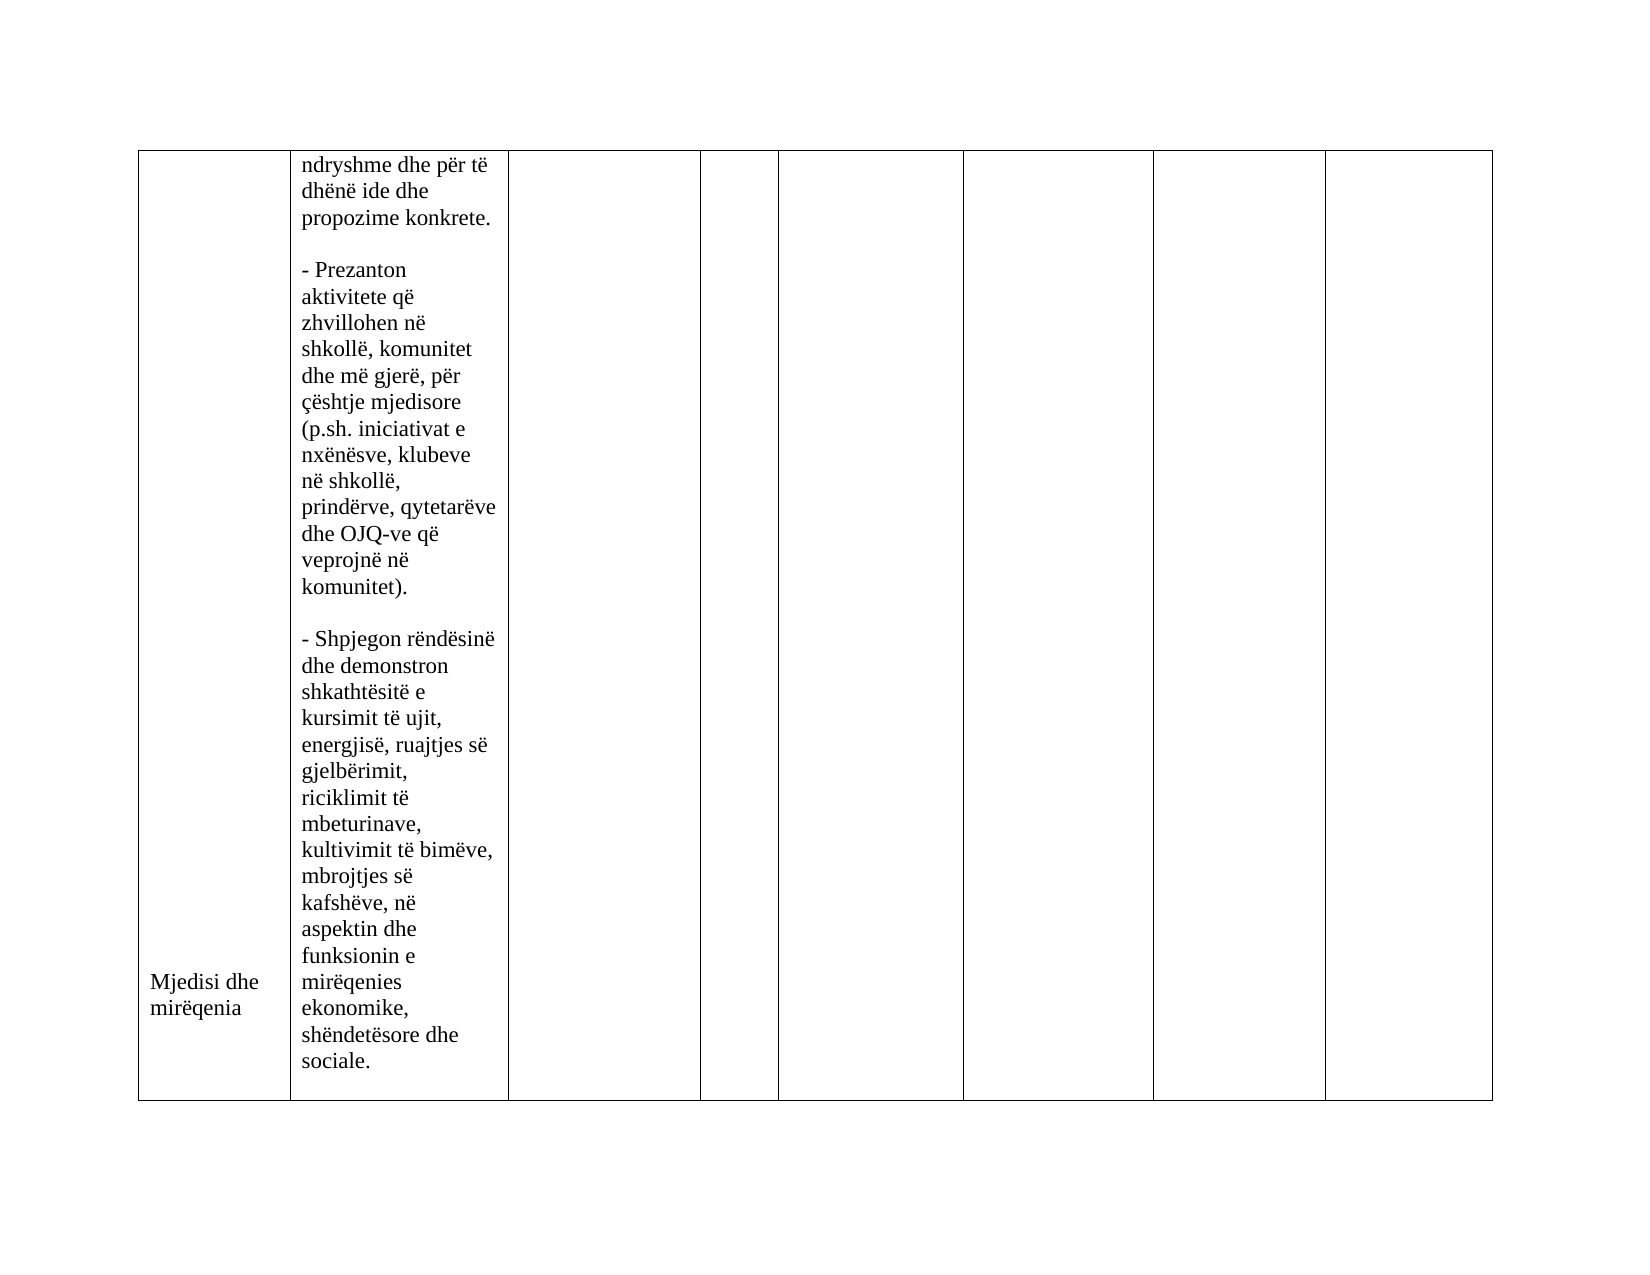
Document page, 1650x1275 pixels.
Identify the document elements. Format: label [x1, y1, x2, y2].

table_cell [779, 151, 963, 1100]
table_cell [291, 151, 508, 1100]
table_cell [701, 151, 778, 1100]
table_cell [1326, 151, 1492, 1100]
table_cell [509, 151, 700, 1100]
table_cell [139, 151, 290, 1100]
table_cell [1154, 151, 1325, 1100]
table_cell [964, 151, 1153, 1100]
